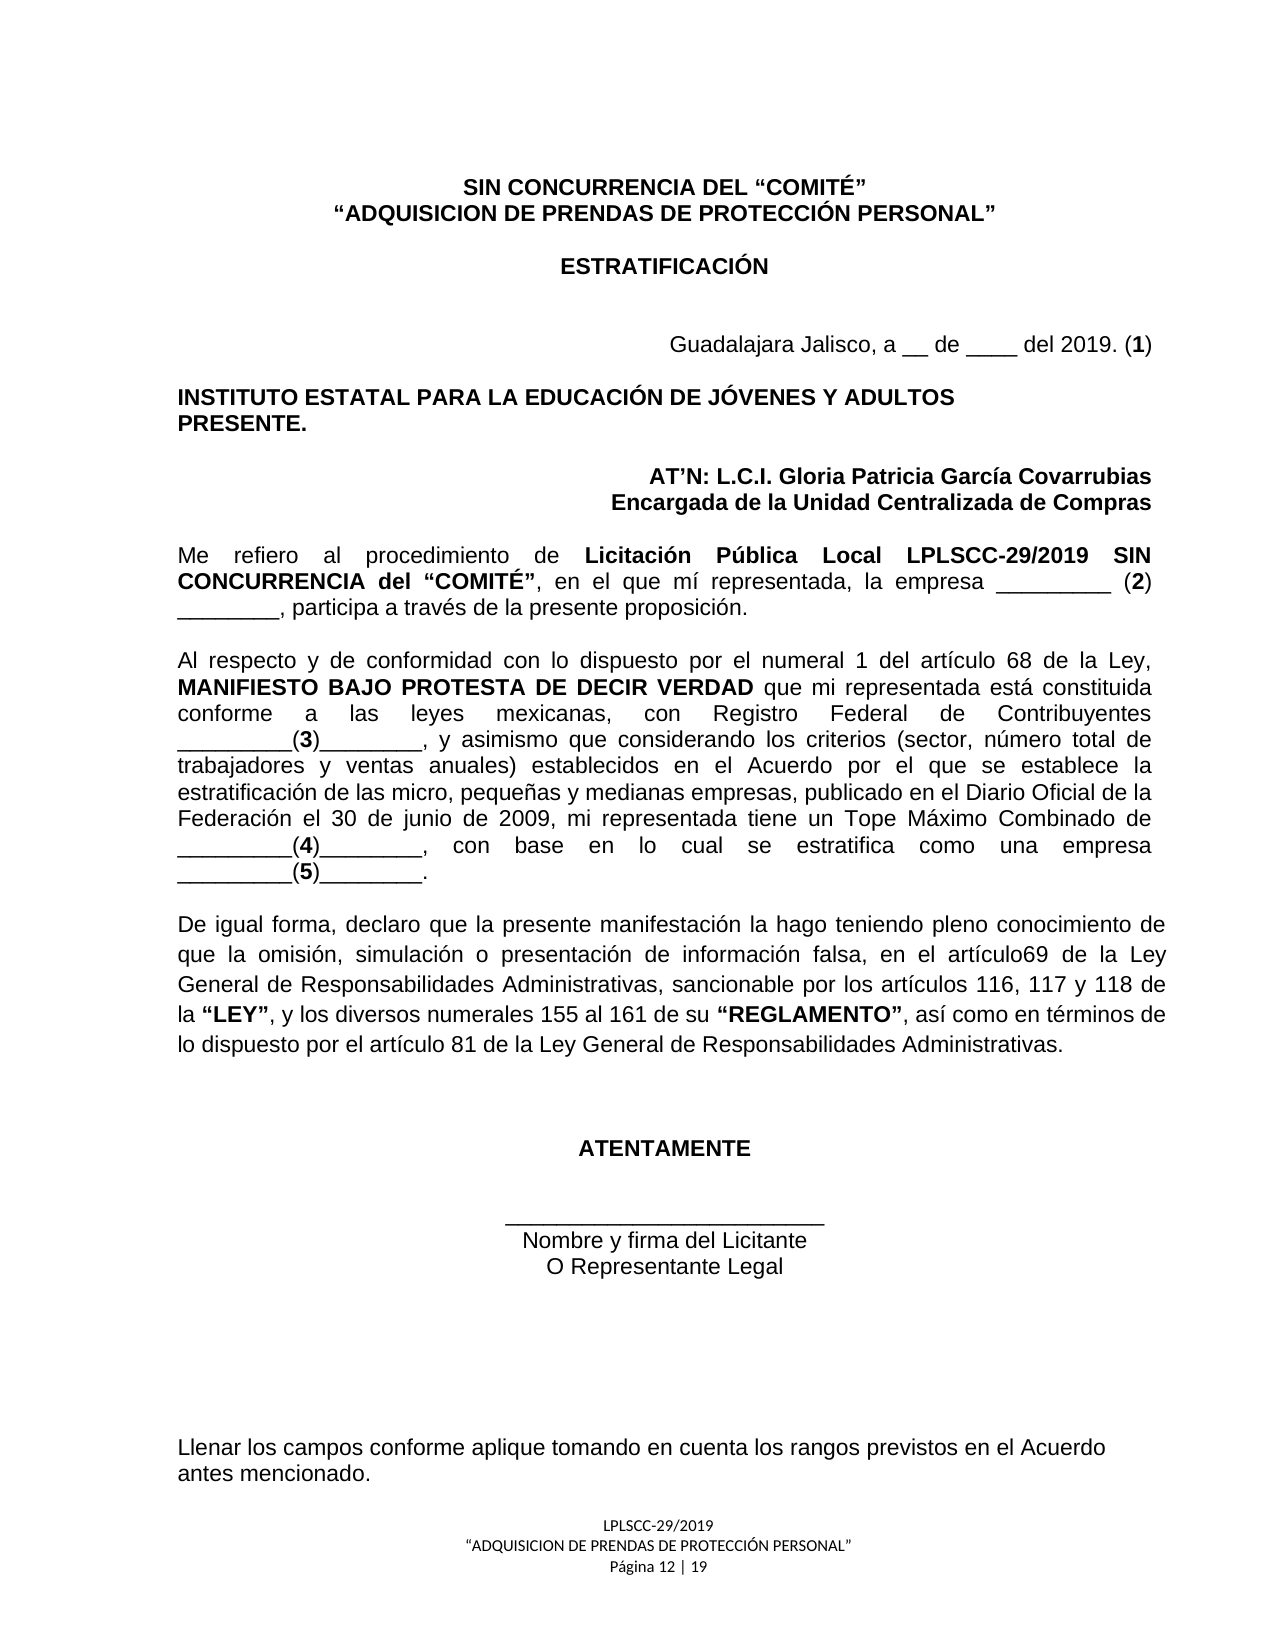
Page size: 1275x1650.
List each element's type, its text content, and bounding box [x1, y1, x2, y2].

text ATENTAMENTE [177, 1135, 1152, 1162]
text De igual forma, declaro que la presente manifestación la hago teniendo pleno conocimiento de que la omisión, simulación o presentación de información falsa, en el artículo69 de la Ley General de Responsabilidades Administrativas, sancionable por los artículos 116, 117 y 118 de la “LEY”, y los diversos numerales 155 al 161 de su “REGLAMENTO”, así como en términos de lo dispuesto por el artículo 81 de la Ley General de Responsabilidades Administrativas. [177, 911, 1167, 1058]
text O Representante Legal [177, 1253, 1152, 1279]
text Nombre y firma del Licitante [177, 1227, 1152, 1253]
text _________________________ [177, 1200, 1152, 1227]
text Encargada de la Unidad Centralizada de Compras [177, 489, 1152, 515]
text INSTITUTO ESTATAL PARA LA EDUCACIÓN DE JÓVENES Y ADULTOS [177, 383, 1152, 410]
text PRESENTE. [177, 410, 1152, 436]
text “ADQUISICION DE PRENDAS DE PROTECCIÓN PERSONAL” [177, 200, 1152, 227]
text Llenar los campos conforme aplique tomando en cuenta los rangos previstos en el Acuerdo antes mencionado. [177, 1433, 1152, 1486]
text ESTRATIFICACIÓN [177, 253, 1152, 279]
text Al respecto y de conformidad con lo dispuesto por el numeral 1 del artículo 68 de la Ley, MANIFIESTO BAJO PROTESTA DE DECIR VERDAD que mi representada está constituida conforme a las leyes mexicanas, con Registro Federal de Contribuyentes _________(3)________, y asimismo que considerando los criterios (sector, número total de trabajadores y ventas anuales) establecidos en el Acuerdo por el que se establece la estratificación de las micro, pequeñas y medianas empresas, publicado en el Diario Oficial de la Federación el 30 de junio de 2009, mi representada tiene un Tope Máximo Combinado de _________(4)________, con base en lo cual se estratifica como una empresa _________(5)________. [177, 647, 1152, 884]
text SIN CONCURRENCIA DEL “COMITÉ” [177, 174, 1152, 200]
text AT’N: L.C.I. Gloria Patricia García Covarrubias [177, 463, 1152, 489]
text Me refiero al procedimiento de Licitación Pública Local LPLSCC-29/2019 SIN CONCURRENCIA del “COMITÉ”, en el que mí representada, la empresa _________ (2) ________, participa a través de la presente proposición. [177, 542, 1152, 621]
text Guadalajara Jalisco, a __ de ____ del 2019. (1) [177, 331, 1152, 357]
